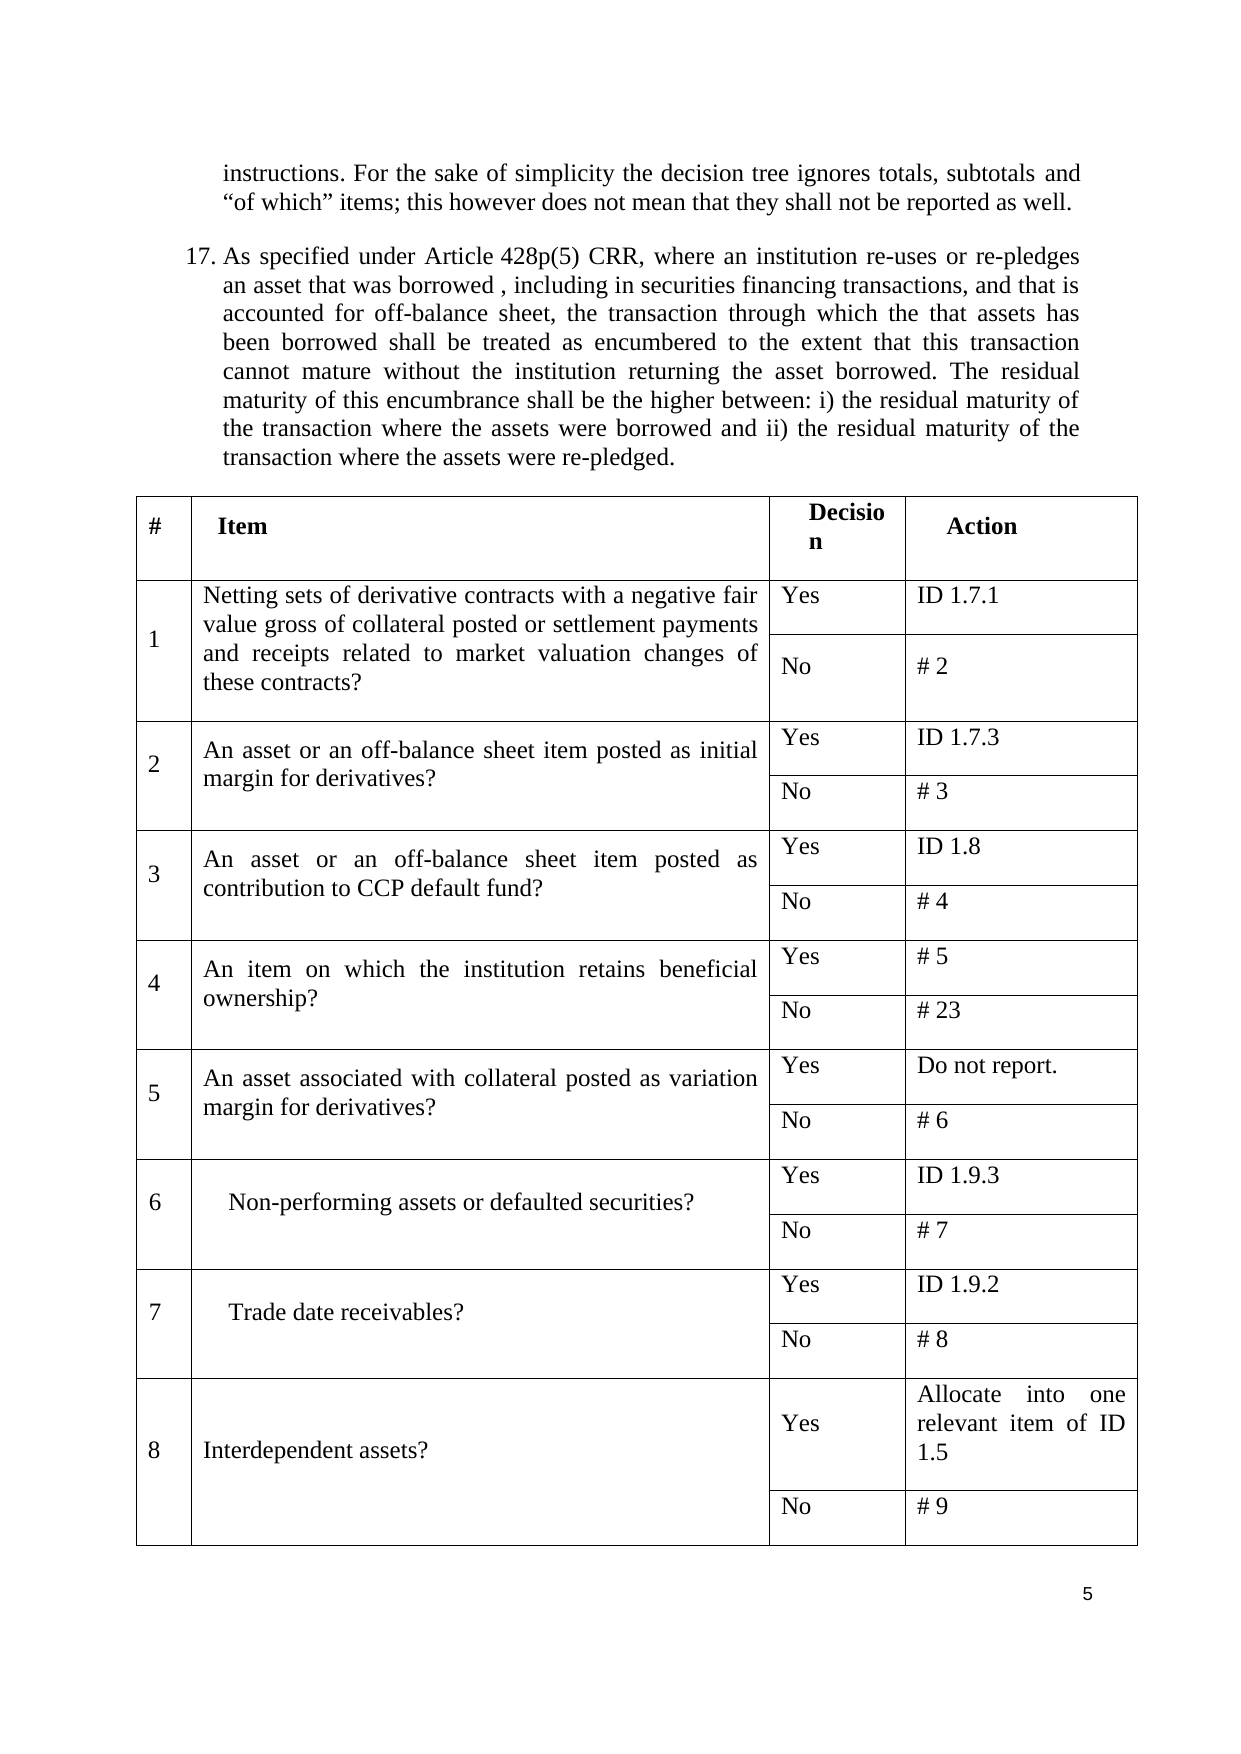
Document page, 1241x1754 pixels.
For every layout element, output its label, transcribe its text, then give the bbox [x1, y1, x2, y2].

table_cell # 8 [906, 1324, 1137, 1378]
table_cell Yes [770, 1050, 905, 1104]
table_cell Non-performing assets or defaulted securities? [192, 1160, 769, 1268]
table_cell ID 1.9.2 [906, 1270, 1137, 1323]
list As specified under Article 428p(5) CRR, where an institution re-uses or re-pledges an asset that was borrowed , including in securities financing transactions, and that is accounted for off-balance sheet, the transaction through which the that assets has been borrowed shall be treated as encumbered to the extent that this transaction cannot mature without the institution returning the asset borrowed. The residual maturity of this encumbrance shall be the higher between: i) the residual maturity of the transaction where the assets were borrowed and ii) the residual maturity of the transaction where the assets were re-pledged. [185, 241, 1081, 471]
table_cell Netting sets of derivative contracts with a negative fair value gross of collateral posted or settlement payments and receipts related to market valuation changes of these contracts? [192, 581, 769, 721]
table_header Item [192, 497, 769, 579]
table_cell An asset or an off-balance sheet item posted as contribution to CCP default fund? [192, 831, 769, 940]
table_cell # 5 [906, 941, 1137, 994]
table_cell No [770, 776, 905, 830]
table_cell Allocate into one relevant item of ID 1.5 [906, 1379, 1137, 1490]
table_cell No [770, 1324, 905, 1378]
table_cell 2 [137, 722, 191, 830]
table_header Action [906, 497, 1137, 579]
table_cell ID 1.9.3 [906, 1160, 1137, 1214]
table_header # [137, 497, 191, 579]
table_cell # 23 [906, 996, 1137, 1049]
table_cell 8 [137, 1379, 191, 1545]
table_cell 3 [137, 831, 191, 940]
table_cell Trade date receivables? [192, 1270, 769, 1378]
table_cell # 7 [906, 1215, 1137, 1268]
table_cell Do not report. [906, 1050, 1137, 1104]
table_cell Yes [770, 581, 905, 634]
table_cell No [770, 635, 905, 721]
table_cell No [770, 1215, 905, 1268]
table_cell Yes [770, 1160, 905, 1214]
table_cell No [770, 1105, 905, 1159]
table_cell Yes [770, 1379, 905, 1490]
table_cell An asset or an off-balance sheet item posted as initial margin for derivatives? [192, 722, 769, 830]
table_cell 5 [137, 1050, 191, 1159]
table_cell No [770, 886, 905, 940]
table_cell Yes [770, 1270, 905, 1323]
table_cell # 6 [906, 1105, 1137, 1159]
table_cell Yes [770, 722, 905, 775]
table_cell Yes [770, 831, 905, 885]
table_cell 7 [137, 1270, 191, 1378]
table_cell # 3 [906, 776, 1137, 830]
table_cell 6 [137, 1160, 191, 1268]
table_cell 1 [137, 581, 191, 721]
table_cell Interdependent assets? [192, 1379, 769, 1545]
table_cell ID 1.8 [906, 831, 1137, 885]
table_header Decision [770, 497, 905, 579]
table_cell Yes [770, 941, 905, 994]
table_cell No [770, 996, 905, 1049]
table_cell An item on which the institution retains beneficial ownership? [192, 941, 769, 1049]
table_cell 4 [137, 941, 191, 1049]
table_cell # 4 [906, 886, 1137, 940]
table_cell No [770, 1491, 905, 1545]
table_cell ID 1.7.3 [906, 722, 1137, 775]
table_cell # 9 [906, 1491, 1137, 1545]
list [185, 158, 1081, 216]
table_cell # 2 [906, 635, 1137, 721]
table_cell ID 1.7.1 [906, 581, 1137, 634]
table_cell An asset associated with collateral posted as variation margin for derivatives? [192, 1050, 769, 1159]
